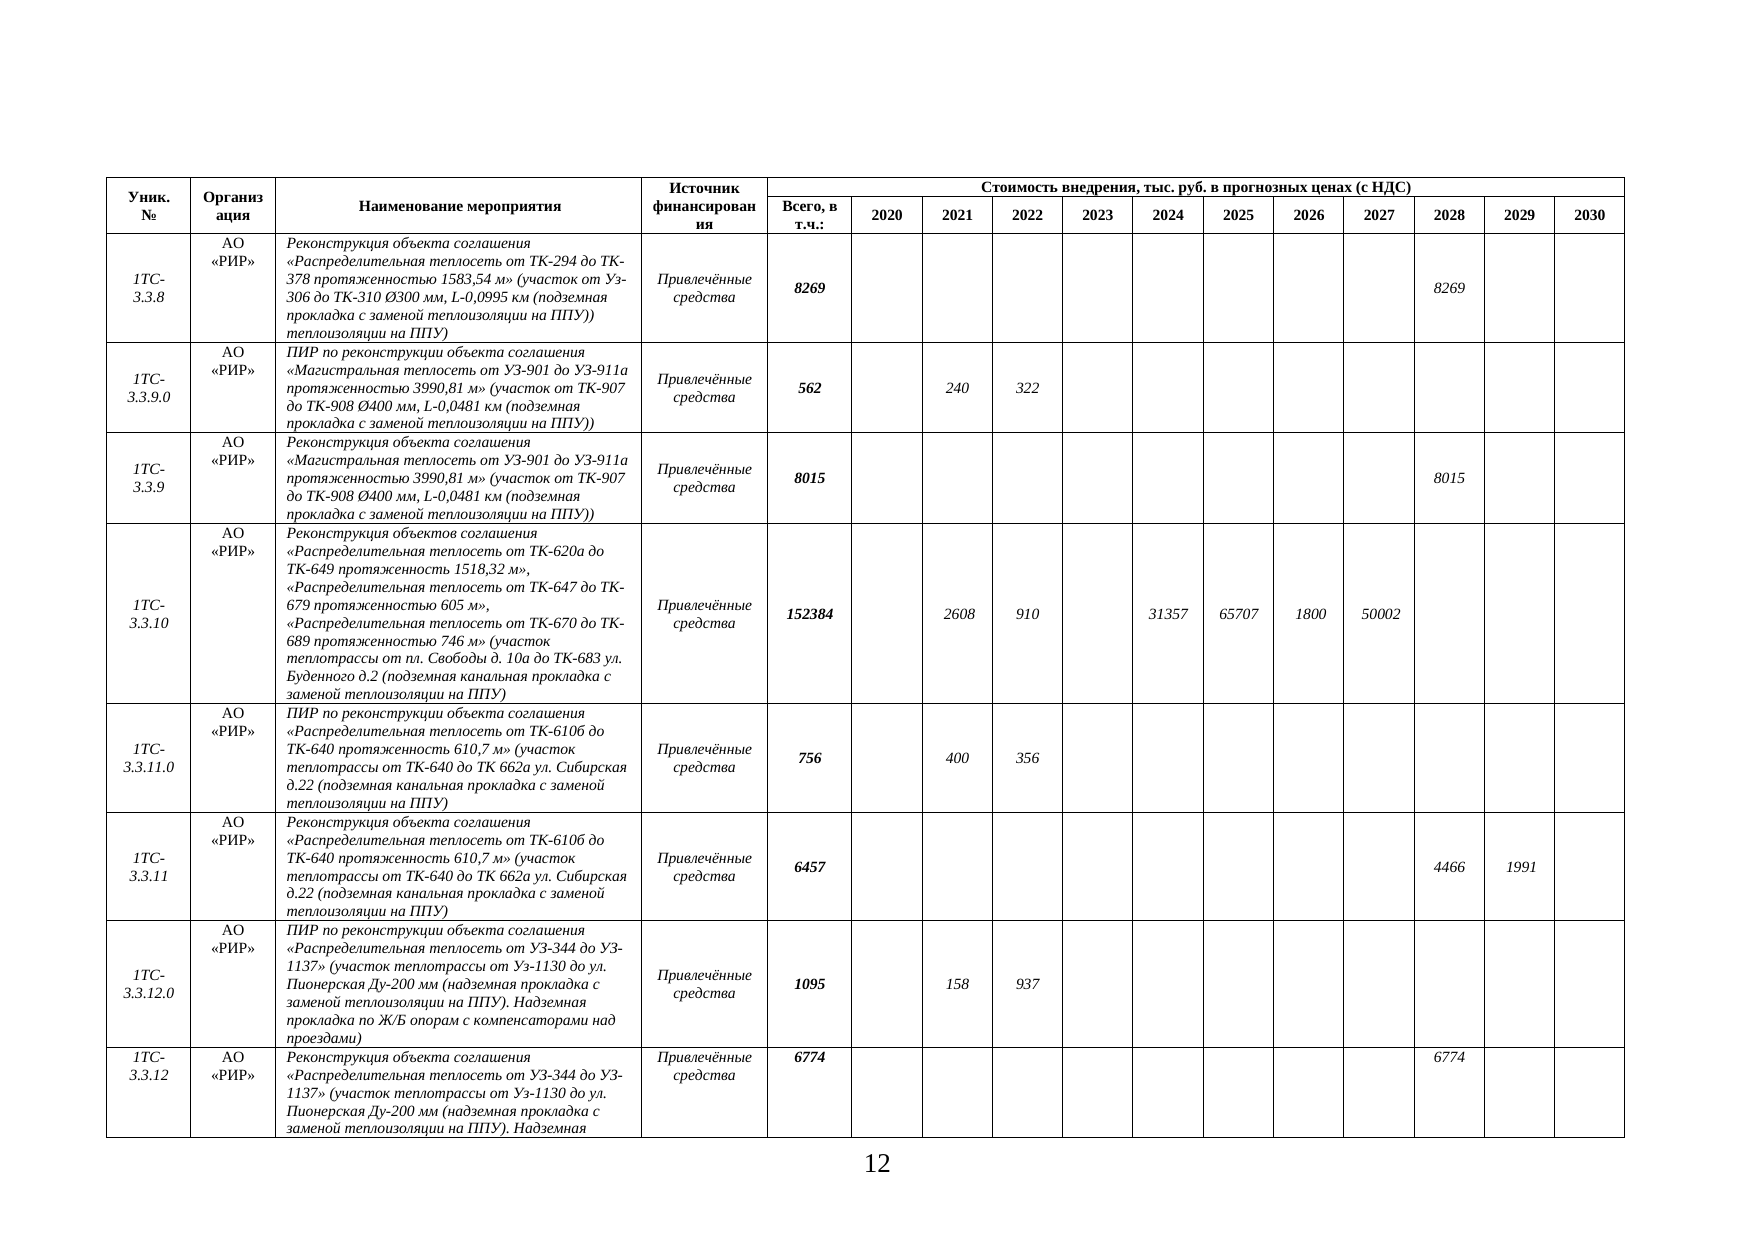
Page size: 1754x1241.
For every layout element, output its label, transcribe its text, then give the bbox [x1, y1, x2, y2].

table_cell 910 [993, 524, 1062, 703]
table_cell АО «РИР» [191, 921, 275, 1047]
table_cell 2021 [923, 197, 992, 233]
table_cell Привлечённые средства [642, 704, 767, 812]
table_cell 1991 [1485, 813, 1554, 920]
table_cell АО «РИР» [191, 433, 275, 523]
table_cell [1274, 234, 1343, 342]
table_cell [1133, 921, 1203, 1047]
table_cell [1063, 234, 1132, 342]
table_cell [993, 433, 1062, 523]
table_cell [1274, 433, 1343, 523]
table_cell 937 [993, 921, 1062, 1047]
table_cell 4466 [1415, 813, 1484, 920]
table_cell 152384 [768, 524, 851, 703]
table_cell АО «РИР» [191, 343, 275, 432]
table_cell Привлечённые средства [642, 1048, 767, 1137]
table_cell 2029 [1485, 197, 1554, 233]
table_cell АО «РИР» [191, 704, 275, 812]
table_cell 31357 [1133, 524, 1203, 703]
table_cell Реконструкция объектов соглашения «Распределительная теплосеть от ТК-620а до ТК-649 протяженность 1518,32 м», «Распределительная теплосеть от ТК-647 до ТК-679 протяженностью 605 м», «Распределительная теплосеть от ТК-670 до ТК-689 протяженностью 746 м» (участок теплотрассы от пл. Свободы д. 10а до ТК-683 ул. Буденного д.2 (подземная канальная прокладка с заменой теплоизоляции на ППУ) [276, 524, 641, 703]
table_cell [1415, 343, 1484, 432]
table_cell [1274, 921, 1343, 1047]
table_cell АО «РИР» [191, 234, 275, 342]
table_header Уник. № [107, 178, 190, 233]
table_cell [1133, 234, 1203, 342]
table_cell [1133, 1048, 1203, 1137]
table_cell [852, 234, 922, 342]
table_cell Реконструкция объекта соглашения «Магистральная теплосеть от УЗ-901 до УЗ-911а протяженностью 3990,81 м» (участок от ТК-907 до ТК-908 Ø400 мм, L-0,0481 км (подземная прокладка с заменой теплоизоляции на ППУ)) [276, 433, 641, 523]
table_cell 6774 [1415, 1048, 1484, 1137]
table_cell [852, 704, 922, 812]
table_cell 2026 [1274, 197, 1343, 233]
table_cell [1485, 234, 1554, 342]
table_cell [993, 234, 1062, 342]
table_cell ПИР по реконструкции объекта соглашения «Магистральная теплосеть от УЗ-901 до УЗ-911а протяженностью 3990,81 м» (участок от ТК-907 до ТК-908 Ø400 мм, L-0,0481 км (подземная прокладка с заменой теплоизоляции на ППУ)) [276, 343, 641, 432]
table_cell 1800 [1274, 524, 1343, 703]
table_cell 2024 [1133, 197, 1203, 233]
table_cell [1485, 524, 1554, 703]
table_cell [1344, 813, 1414, 920]
table_cell 1ТС-3.3.10 [107, 524, 190, 703]
table_cell 562 [768, 343, 851, 432]
table_cell [1274, 1048, 1343, 1137]
table_cell 65707 [1204, 524, 1273, 703]
table_cell [1344, 343, 1414, 432]
table_cell [1344, 921, 1414, 1047]
table_cell Привлечённые средства [642, 524, 767, 703]
table_cell [1204, 234, 1273, 342]
table_cell [1344, 433, 1414, 523]
table_cell [1204, 343, 1273, 432]
table_cell Привлечённые средства [642, 813, 767, 920]
table_cell АО «РИР» [191, 1048, 275, 1137]
table_cell 400 [923, 704, 992, 812]
table_cell [1415, 524, 1484, 703]
table_cell 8015 [768, 433, 851, 523]
table_cell [1204, 921, 1273, 1047]
table_cell [1485, 343, 1554, 432]
table_cell [1555, 921, 1624, 1047]
table_cell [1204, 704, 1273, 812]
table_cell [993, 813, 1062, 920]
table_cell [1344, 704, 1414, 812]
table_cell 1ТС-3.3.8 [107, 234, 190, 342]
table_cell 2023 [1063, 197, 1132, 233]
table_cell [1344, 1048, 1414, 1137]
table_cell [923, 234, 992, 342]
table_cell Привлечённые средства [642, 234, 767, 342]
table_cell [1485, 1048, 1554, 1137]
table_cell [1485, 704, 1554, 812]
table_cell [1063, 343, 1132, 432]
table_cell [1274, 813, 1343, 920]
table_cell [1344, 234, 1414, 342]
table_cell [1063, 524, 1132, 703]
table_cell [1555, 524, 1624, 703]
table_cell АО «РИР» [191, 813, 275, 920]
table_cell [1133, 433, 1203, 523]
table_cell [852, 813, 922, 920]
table_cell [1415, 704, 1484, 812]
table_cell [1063, 1048, 1132, 1137]
table_header Стоимость внедрения, тыс. руб. в прогнозных ценах (с НДС) [768, 178, 1624, 196]
table_cell Привлечённые средства [642, 343, 767, 432]
table_cell ПИР по реконструкции объекта соглашения «Распределительная теплосеть от УЗ-344 до УЗ-1137» (участок теплотрассы от Уз-1130 до ул. Пионерская Ду-200 мм (надземная прокладка с заменой теплоизоляции на ППУ). Надземная прокладка по Ж/Б опорам с компенсаторами над проездами) [276, 921, 641, 1047]
table_cell [1555, 1048, 1624, 1137]
table_cell [1133, 343, 1203, 432]
table_cell Всего, в т.ч.: [768, 197, 851, 233]
table_cell [1063, 813, 1132, 920]
table_cell 8015 [1415, 433, 1484, 523]
table_cell 2028 [1415, 197, 1484, 233]
table_cell [1133, 813, 1203, 920]
table_cell [1485, 433, 1554, 523]
table_cell [1204, 433, 1273, 523]
table_cell [923, 433, 992, 523]
table_cell [1555, 234, 1624, 342]
table_cell 1095 [768, 921, 851, 1047]
table_cell [1274, 704, 1343, 812]
table_cell 2027 [1344, 197, 1414, 233]
table_cell [1555, 813, 1624, 920]
table_cell Привлечённые средства [642, 433, 767, 523]
table_cell [852, 921, 922, 1047]
table_cell [923, 1048, 992, 1137]
table_cell [1063, 433, 1132, 523]
table_cell 6774 [768, 1048, 851, 1137]
table_cell 2608 [923, 524, 992, 703]
table_cell [1555, 433, 1624, 523]
table_cell [1555, 343, 1624, 432]
table_cell [852, 524, 922, 703]
table_cell [1555, 704, 1624, 812]
table_cell ПИР по реконструкции объекта соглашения «Распределительная теплосеть от ТК-610б до ТК-640 протяженность 610,7 м» (участок теплотрассы от ТК-640 до ТК 662а ул. Сибирская д.22 (подземная канальная прокладка с заменой теплоизоляции на ППУ) [276, 704, 641, 812]
table_cell [923, 813, 992, 920]
table_cell 1ТС-3.3.11 [107, 813, 190, 920]
table_cell 322 [993, 343, 1062, 432]
table_cell [993, 1048, 1062, 1137]
table_header Организация [191, 178, 275, 233]
table_cell 356 [993, 704, 1062, 812]
table_cell 756 [768, 704, 851, 812]
table_cell Реконструкция объекта соглашения «Распределительная теплосеть от ТК-294 до ТК-378 протяженностью 1583,54 м» (участок от Уз-306 до ТК-310 Ø300 мм, L-0,0995 км (подземная прокладка с заменой теплоизоляции на ППУ)) теплоизоляции на ППУ) [276, 234, 641, 342]
table_cell [1204, 1048, 1273, 1137]
table_cell 1ТС-3.3.12 [107, 1048, 190, 1137]
table_cell 1ТС-3.3.9 [107, 433, 190, 523]
table_cell 2025 [1204, 197, 1273, 233]
table_cell 2030 [1555, 197, 1624, 233]
table_cell [852, 433, 922, 523]
table_cell 8269 [1415, 234, 1484, 342]
table_cell 2022 [993, 197, 1062, 233]
table_cell [852, 343, 922, 432]
table_cell 158 [923, 921, 992, 1047]
table_cell [852, 1048, 922, 1137]
table_cell [1274, 343, 1343, 432]
table_cell 2020 [852, 197, 922, 233]
table_cell [1415, 921, 1484, 1047]
table_cell 1ТС-3.3.12.0 [107, 921, 190, 1047]
table_cell 1ТС-3.3.11.0 [107, 704, 190, 812]
table_header Источник финансирования [642, 178, 767, 233]
table_cell 1ТС-3.3.9.0 [107, 343, 190, 432]
table_header Наименование мероприятия [276, 178, 641, 233]
table_cell 240 [923, 343, 992, 432]
table_cell Привлечённые средства [642, 921, 767, 1047]
table_cell [1063, 704, 1132, 812]
table_cell 8269 [768, 234, 851, 342]
table_cell 6457 [768, 813, 851, 920]
table_cell [1063, 921, 1132, 1047]
table_cell [1204, 813, 1273, 920]
table_cell [1485, 921, 1554, 1047]
table_cell 50002 [1344, 524, 1414, 703]
table_cell [1133, 704, 1203, 812]
table_cell Реконструкция объекта соглашения «Распределительная теплосеть от ТК-610б до ТК-640 протяженность 610,7 м» (участок теплотрассы от ТК-640 до ТК 662а ул. Сибирская д.22 (подземная канальная прокладка с заменой теплоизоляции на ППУ) [276, 813, 641, 920]
table_cell АО «РИР» [191, 524, 275, 703]
